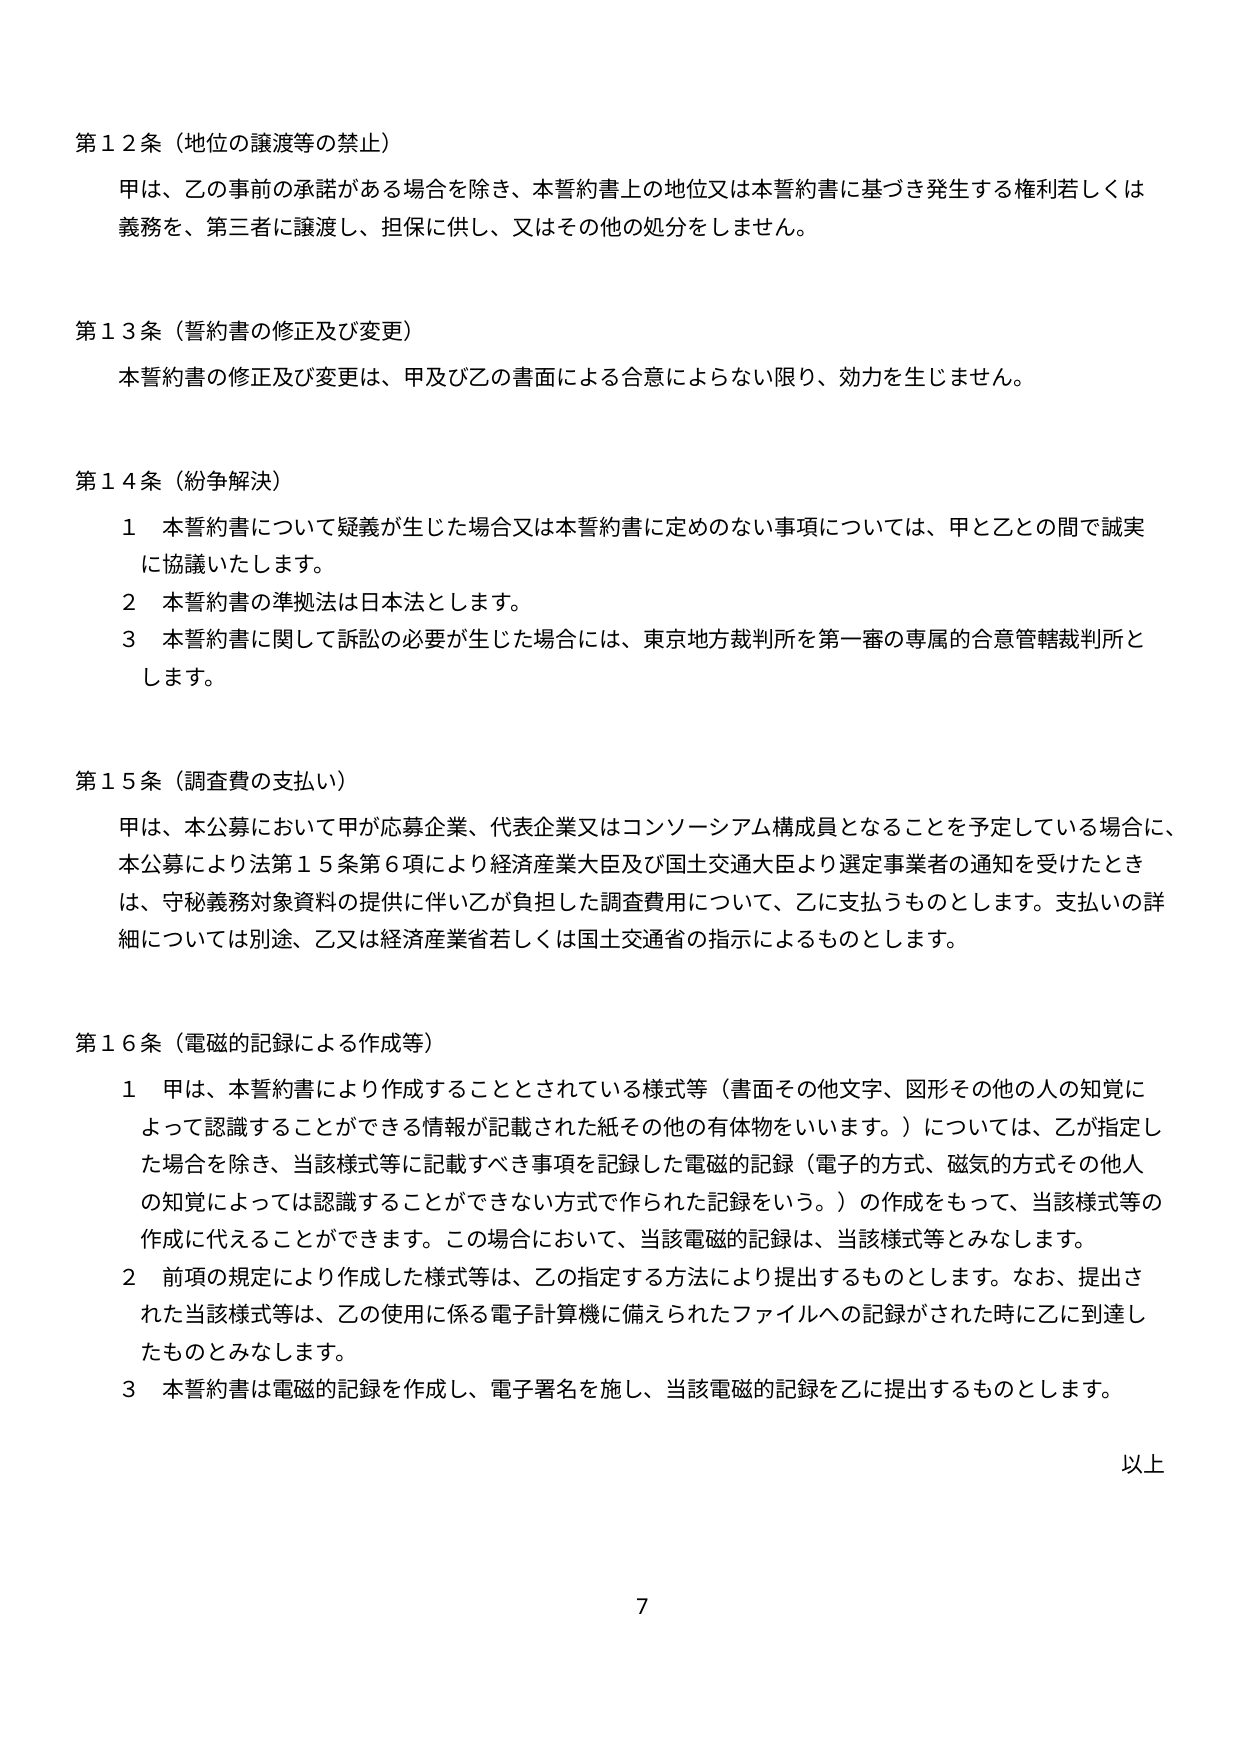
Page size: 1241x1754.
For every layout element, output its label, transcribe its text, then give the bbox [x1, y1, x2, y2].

text 以上 [119, 1444, 1165, 1482]
subtitle 第１３条（誓約書の修正及び変更） [75, 311, 1165, 348]
subtitle 第１６条（電磁的記録による作成等） [75, 1023, 1165, 1061]
subtitle 第１５条（調査費の支払い） [75, 761, 1165, 798]
text 甲は、乙の事前の承諾がある場合を除き、本誓約書上の地位又は本誓約書に基づき発生する権利若しくは義務を、第三者に譲渡し、担保に供し、又はその他の処分をしません。 [119, 169, 1165, 244]
subtitle 第１４条（紛争解決） [75, 461, 1165, 498]
subtitle 第１２条（地位の譲渡等の禁止） [75, 123, 1165, 161]
text ３ 本誓約書は電磁的記録を作成し、電子署名を施し、当該電磁的記録を乙に提出するものとします。 [119, 1369, 1165, 1407]
text １ 甲は、本誓約書により作成することとされている様式等（書面その他文字、図形その他の人の知覚によって認識することができる情報が記載された紙その他の有体物をいいます。）については、乙が指定した場合を除き、当該様式等に記載すべき事項を記録した電磁的記録（電子的方式、磁気的方式その他人の知覚によっては認識することができない方式で作られた記録をいう。）の作成をもって、当該様式等の作成に代えることができます。この場合において、当該電磁的記録は、当該様式等とみなします。 [119, 1069, 1165, 1257]
text ３ 本誓約書に関して訴訟の必要が生じた場合には、東京地方裁判所を第一審の専属的合意管轄裁判所とします。 [119, 619, 1165, 694]
text １ 本誓約書について疑義が生じた場合又は本誓約書に定めのない事項については、甲と乙との間で誠実に協議いたします。 [119, 507, 1165, 582]
text 甲は、本公募において甲が応募企業、代表企業又はコンソーシアム構成員となることを予定している場合に、本公募により法第１５条第６項により経済産業大臣及び国土交通大臣より選定事業者の通知を受けたときは、守秘義務対象資料の提供に伴い乙が負担した調査費用について、乙に支払うものとします。支払いの詳細については別途、乙又は経済産業省若しくは国土交通省の指示によるものとします。 [119, 807, 1165, 957]
text ２ 本誓約書の準拠法は日本法とします。 [119, 582, 1165, 619]
text 本誓約書の修正及び変更は、甲及び乙の書面による合意によらない限り、効力を生じません。 [119, 357, 1165, 394]
text ２ 前項の規定により作成した様式等は、乙の指定する方法により提出するものとします。なお、提出された当該様式等は、乙の使用に係る電子計算機に備えられたファイルへの記録がされた時に乙に到達したものとみなします。 [119, 1257, 1165, 1369]
